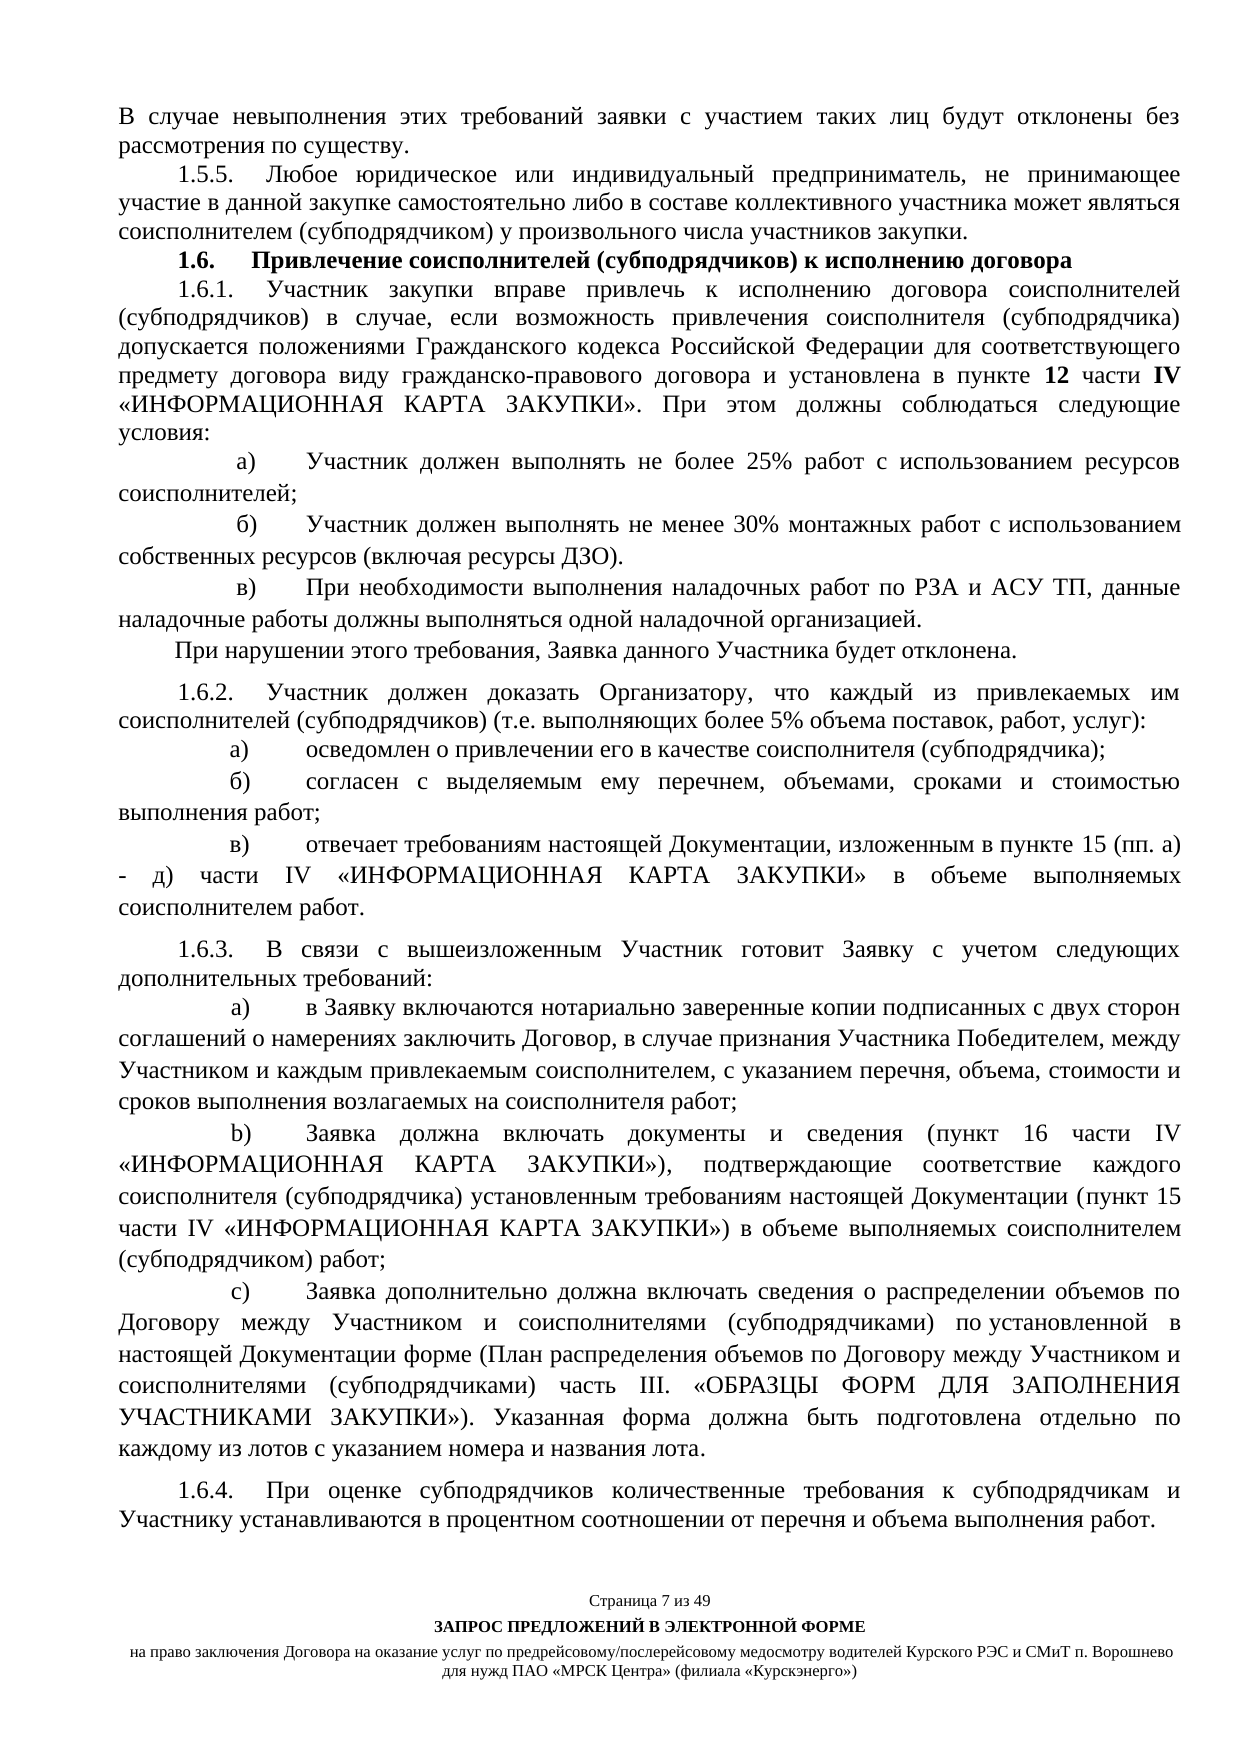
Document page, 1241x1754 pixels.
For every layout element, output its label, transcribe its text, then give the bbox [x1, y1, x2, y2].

subtitle Любое юридическое или индивидуальный предприниматель, не принимающее участие в данной закупке самостоятельно либо в составе коллективного участника может являться соисполнителем (субподрядчиком) у произвольного числа участников закупки. [118, 159, 1181, 245]
list Заявка должна включать документы и сведения (пункт 16 части IV «ИНФОРМАЦИОННАЯ КАРТА ЗАКУПКИ»), подтверждающие соответствие каждого соисполнителя (субподрядчика) установленным требованиям настоящей Документации (пункт 15 части IV «ИНФОРМАЦИОННАЯ КАРТА ЗАКУПКИ») в объеме выполняемых соисполнителем (субподрядчиком) работ; [118, 1118, 1181, 1273]
list в Заявку включаются нотариально заверенные копии подписанных с двух сторон соглашений о намерениях заключить Договор, в случае признания Участника Победителем, между Участником и каждым привлекаемым соисполнителем, с указанием перечня, объема, стоимости и сроков выполнения возлагаемых на соисполнителя работ; [118, 992, 1181, 1115]
subtitle В связи с вышеизложенным Участник готовит Заявку с учетом следующих дополнительных требований: [118, 934, 1181, 992]
list Участник должен выполнять не менее 30% монтажных работ c использованием собственных ресурсов (включая ресурсы ДЗО). [118, 509, 1181, 570]
text При нарушении этого требования, Заявка данного Участника будет отклонена. [174, 636, 1181, 664]
subtitle При оценке субподрядчиков количественные требования к субподрядчикам и Участнику устанавливаются в процентном соотношении от перечня и объема выполнения работ. [118, 1476, 1181, 1533]
subtitle Участник должен доказать Организатору, что каждый из привлекаемых им соисполнителей (субподрядчиков) (т.е. выполняющих более 5% объема поставок, работ, услуг): [118, 677, 1181, 734]
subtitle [118, 101, 1181, 159]
list Заявка дополнительно должна включать сведения о распределении объемов по Договору между Участником и соисполнителями (субподрядчиками) по установленной в настоящей Документации форме (План распределения объемов по Договору между Участником и соисполнителями (субподрядчиками) часть III. «ОБРАЗЦЫ ФОРМ ДЛЯ ЗАПОЛНЕНИЯ УЧАСТНИКАМИ ЗАКУПКИ»). Указанная форма должна быть подготовлена отдельно по каждому из лотов с указанием номера и названия лота. [118, 1276, 1181, 1462]
list Участник должен выполнять не более 25% работ c использованием ресурсов соисполнителей; [118, 446, 1181, 507]
list отвечает требованиям настоящей Документации, изложенным в пункте 15 (пп. а) - д) части IV «ИНФОРМАЦИОННАЯ КАРТА ЗАКУПКИ» в объеме выполняемых соисполнителем работ. [118, 829, 1181, 921]
subtitle Участник закупки вправе привлечь к исполнению договора соисполнителей (субподрядчиков) в случае, если возможность привлечения соисполнителя (субподрядчика) допускается положениями Гражданского кодекса Российской Федерации для соответствующего предмету договора виду гражданско-правового договора и установлена в пункте 12 части IV «ИНФОРМАЦИОННАЯ КАРТА ЗАКУПКИ». При этом должны соблюдаться следующие условия: [118, 274, 1181, 446]
list При необходимости выполнения наладочных работ по РЗА и АСУ ТП, данные наладочные работы должны выполняться одной наладочной организацией. [118, 572, 1181, 633]
list согласен с выделяемым ему перечнем, объемами, сроками и стоимостью выполнения работ; [118, 766, 1181, 826]
subtitle Привлечение соисполнителей (субподрядчиков) к исполнению договора [118, 245, 1181, 274]
list осведомлен о привлечении его в качестве соисполнителя (субподрядчика); [118, 734, 1181, 763]
